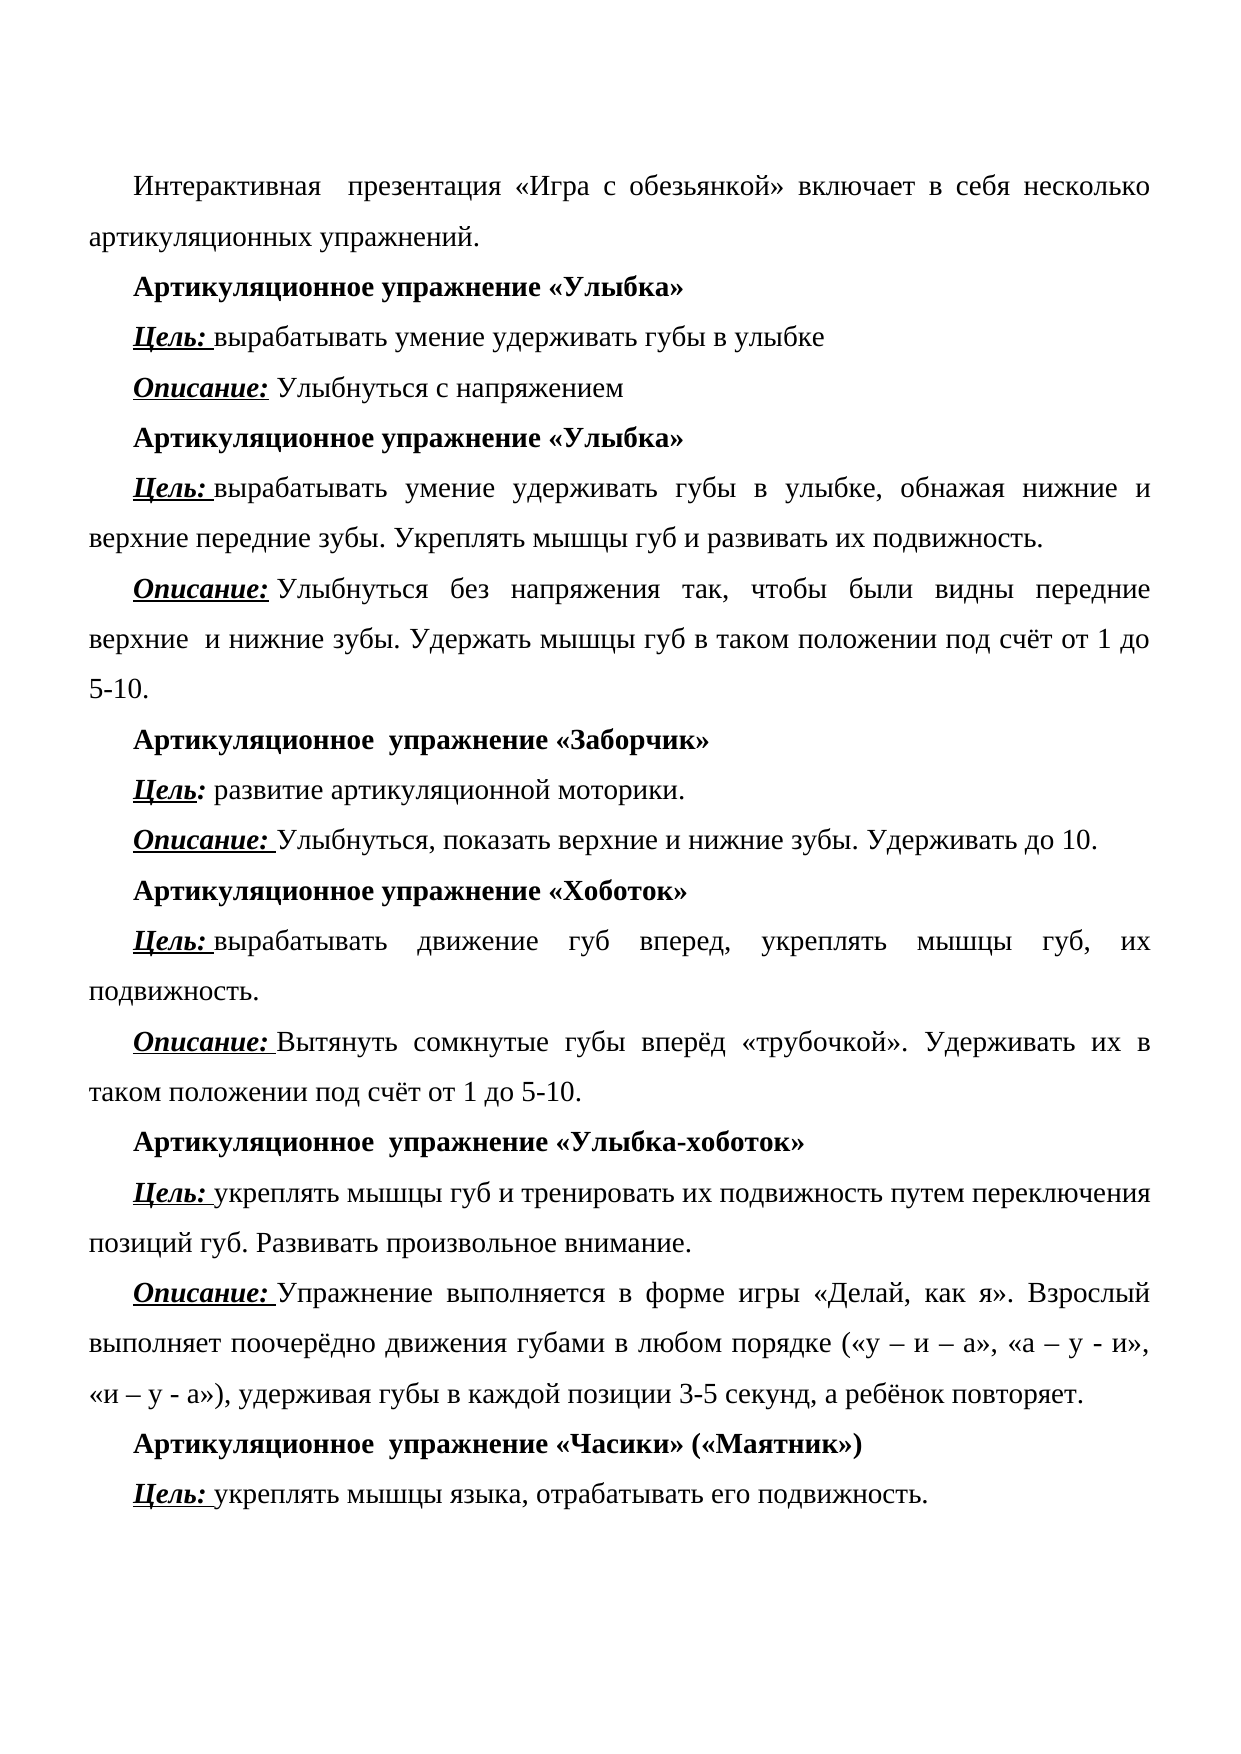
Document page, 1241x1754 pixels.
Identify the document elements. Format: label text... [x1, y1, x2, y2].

text Артикуляционное упражнение «Улыбка» [88, 420, 1152, 453]
text Интерактивная презентация «Игра с обезьянкой» включает в себя несколько артикуляционных упражнений. [88, 168, 1152, 252]
text Артикуляционное упражнение «Заборчик» [88, 722, 1152, 755]
text Артикуляционное упражнение «Хоботок» [88, 873, 1152, 906]
text Артикуляционное упражнение «Улыбка-хоботок» [88, 1124, 1152, 1158]
text Описание: Вытянуть сомкнутые губы вперёд «трубочкой». Удерживать их в таком положении под счёт от 1 до 5-10. [88, 1024, 1152, 1108]
text Артикуляционное упражнение «Часики» («Маятник») [88, 1426, 1152, 1460]
text Цель: укреплять мышцы губ и тренировать их подвижность путем переключения позиций губ. Развивать произвольное внимание. [88, 1175, 1152, 1258]
text Цель: вырабатывать умение удерживать губы в улыбке [88, 319, 1152, 353]
text Описание: Улыбнуться с напряжением [88, 370, 1152, 403]
text Цель: вырабатывать умение удерживать губы в улыбке, обнажая нижние и верхние передние зубы. Укреплять мышцы губ и развивать их подвижность. [88, 470, 1152, 554]
text Описание: Упражнение выполняется в форме игры «Делай, как я». Взрослый выполняет поочерёдно движения губами в любом порядке («у – и – а», «а – у - и», «и – у - а»), удерживая губы в каждой позиции 3-5 секунд, а ребёнок повторяет. [88, 1275, 1152, 1409]
text Артикуляционное упражнение «Улыбка» [88, 269, 1152, 303]
text Описание: Улыбнуться без напряжения так, чтобы были видны передние верхние и нижние зубы. Удержать мышцы губ в таком положении под счёт от 1 до 5-10. [88, 571, 1152, 705]
text Описание: Улыбнуться, показать верхние и нижние зубы. Удерживать до 10. [88, 822, 1152, 856]
text Цель: вырабатывать движение губ вперед, укреплять мышцы губ, их подвижность. [88, 923, 1152, 1007]
text Цель: развитие артикуляционной моторики. [88, 772, 1152, 806]
text Цель: укреплять мышцы языка, отрабатывать его подвижность. [88, 1477, 1152, 1510]
